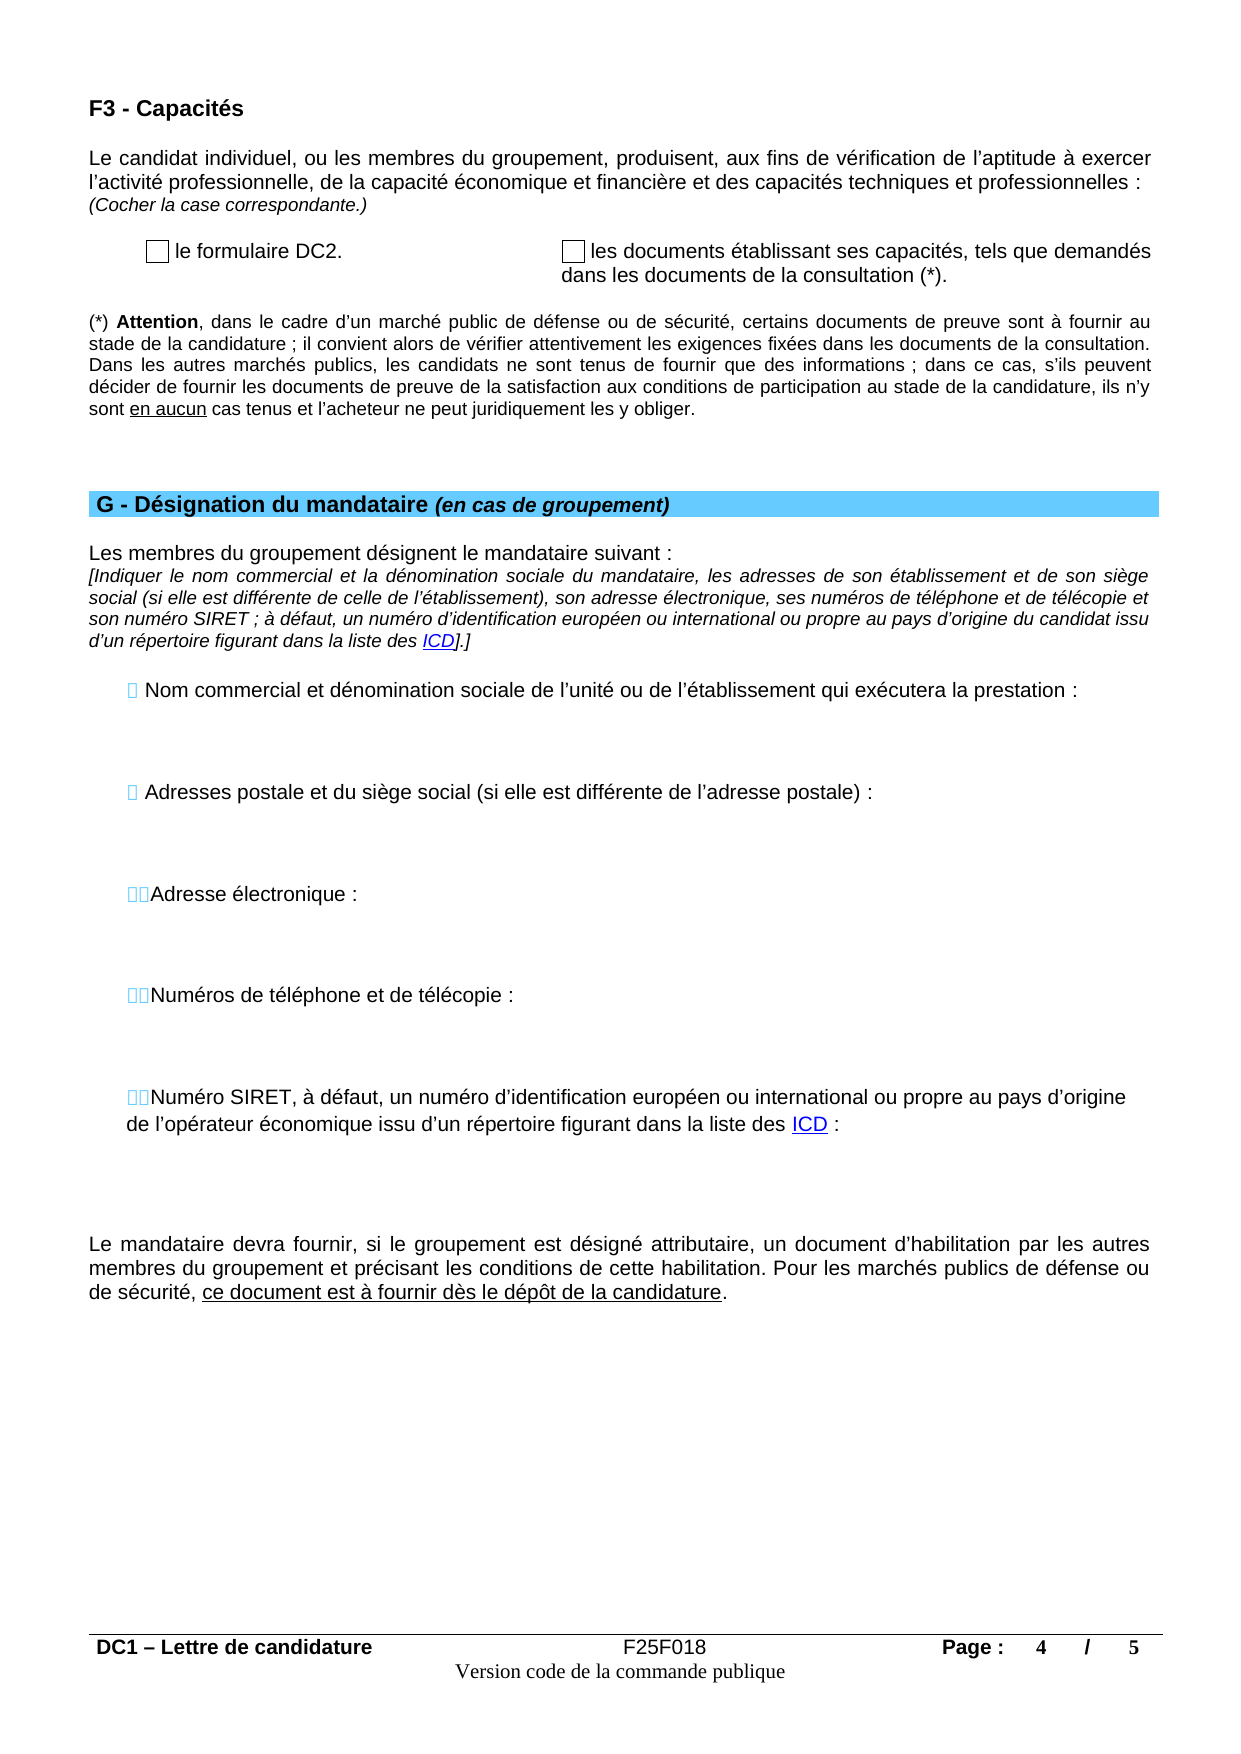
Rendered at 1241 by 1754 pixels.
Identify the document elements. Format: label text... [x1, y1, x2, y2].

text F3 - Capacités [89, 95, 1152, 122]
text [Indiquer le nom commercial et la dénomination sociale du mandataire, les adresses de son établissement et de son siège social (si elle est différente de celle de l’établissement), son adresse électronique, ses numéros de téléphone et de télécopie et son numéro SIRET ; à défaut, un numéro d’identification européen ou international ou propre au pays d’origine du candidat issu d’un répertoire figurant dans la liste des ICD].] [89, 565, 1152, 651]
text Numéro SIRET, à défaut, un numéro d’identification européen ou international ou propre au pays d’origine de l’opérateur économique issu d’un répertoire figurant dans la liste des ICD : [126, 1082, 1152, 1136]
text Numéros de téléphone et de télécopie : [126, 980, 1152, 1010]
text Le candidat individuel, ou les membres du groupement, produisent, aux fins de vérification de l’aptitude à exercer l’activité professionnelle, de la capacité économique et financière et des capacités techniques et professionnelles : [89, 146, 1152, 193]
text  Nom commercial et dénomination sociale de l’unité ou de l’établissement qui exécutera la prestation : [126, 675, 1152, 705]
text (Cocher la case correspondante.) [89, 193, 1152, 215]
text Les membres du groupement désignent le mandataire suivant : [89, 541, 1152, 565]
text Le mandataire devra fournir, si le groupement est désigné attributaire, un document d’habilitation par les autres membres du groupement et précisant les conditions de cette habilitation. Pour les marchés publics de défense ou de sécurité, ce document est à fournir dès le dépôt de la candidature. [89, 1232, 1152, 1303]
text  Adresses postale et du siège social (si elle est différente de l’adresse postale) : [126, 777, 1152, 807]
table_header G - Désignation du mandataire (en cas de groupement) [89, 491, 1159, 517]
text (*) Attention, dans le cadre d’un marché public de défense ou de sécurité, certains documents de preuve sont à fournir au stade de la candidature ; il convient alors de vérifier attentivement les exigences fixées dans les documents de la consultation. Dans les autres marchés publics, les candidats ne sont tenus de fournir que des informations ; dans ce cas, s’ils peuvent décider de fournir les documents de preuve de la satisfaction aux conditions de participation au stade de la candidature, ils n’y sont en aucun cas tenus et l’acheteur ne peut juridiquement les y obliger. [89, 311, 1152, 419]
text Adresse électronique : [126, 879, 1152, 908]
text le formulaire DC2. les documents établissant ses capacités, tels que demandés dans les documents de la consultation (*). [146, 239, 1152, 287]
